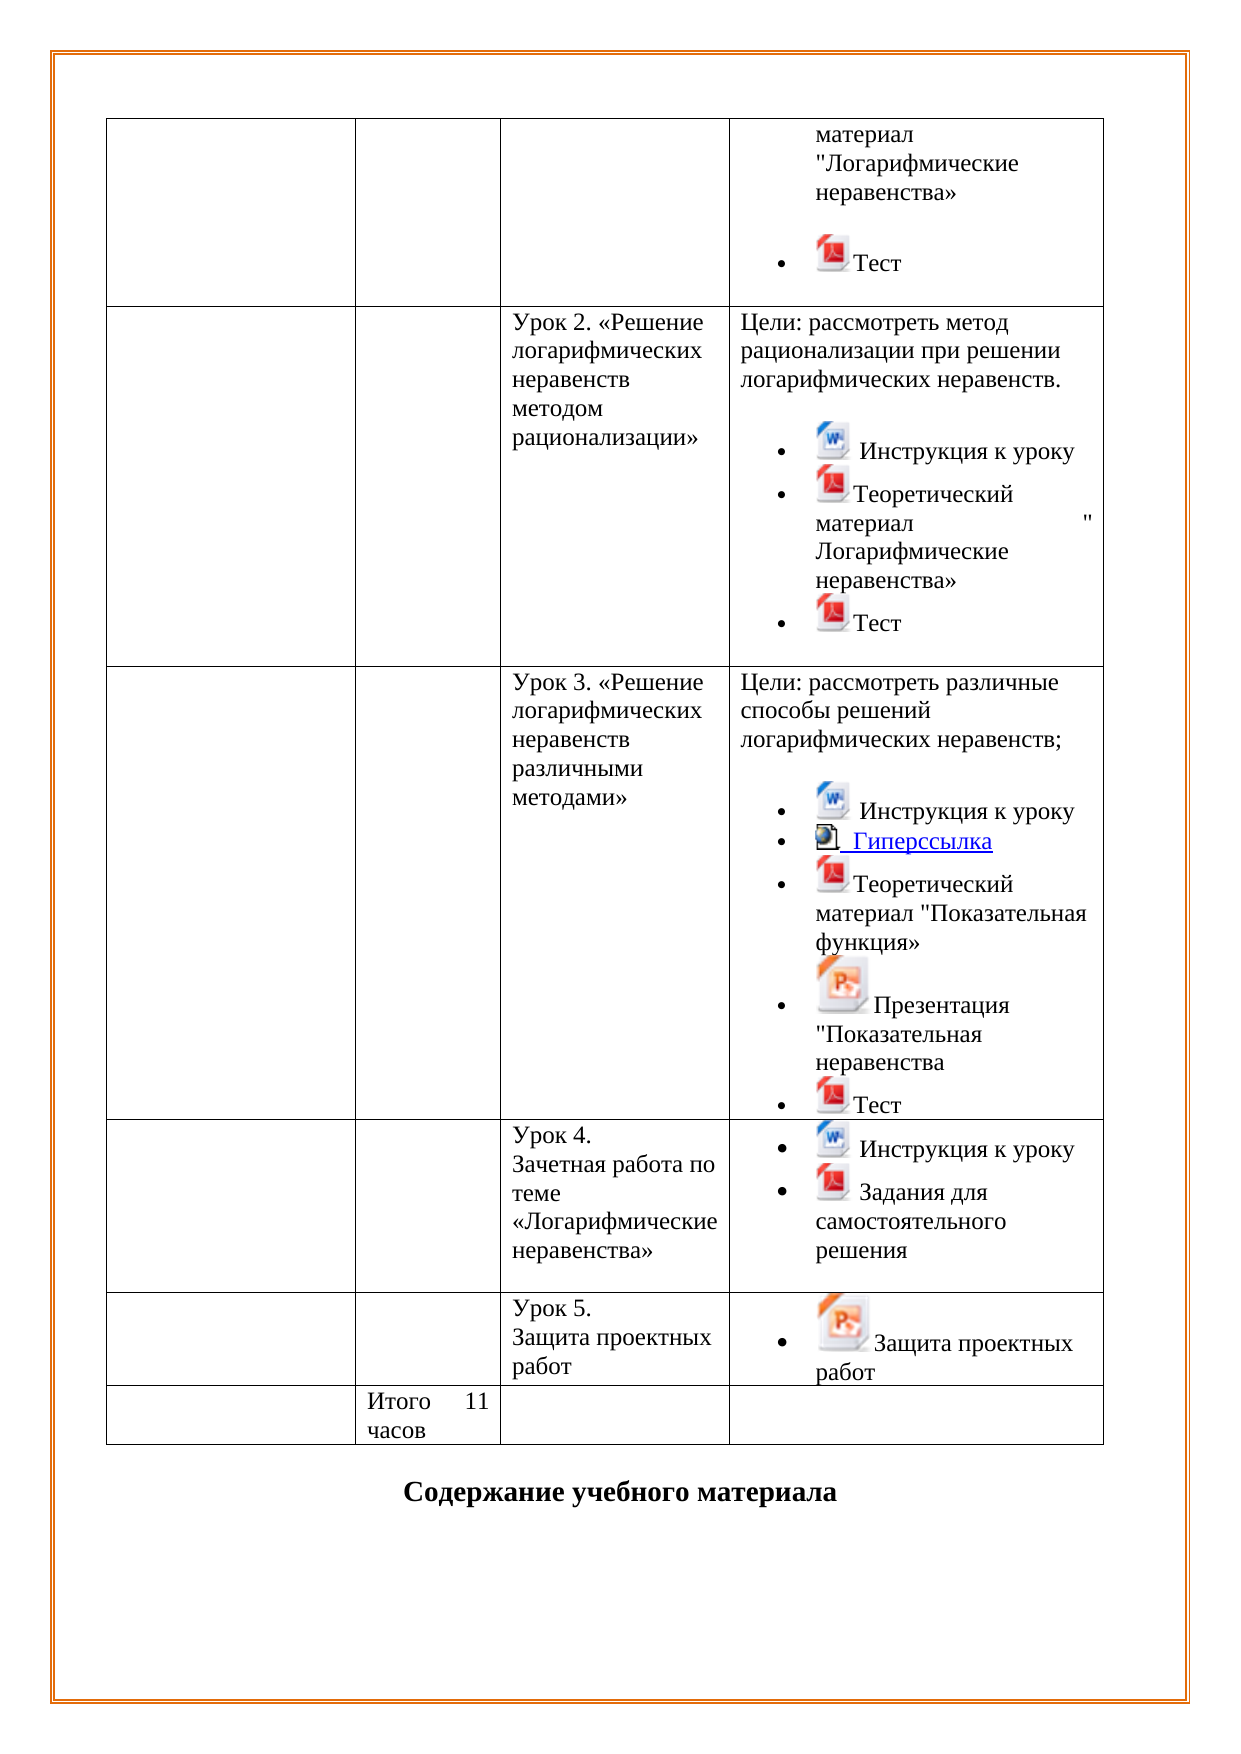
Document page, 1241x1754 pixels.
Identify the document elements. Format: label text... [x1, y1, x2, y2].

picture [815, 824, 841, 850]
picture [815, 855, 853, 893]
picture [815, 1293, 874, 1352]
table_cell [107, 119, 355, 306]
picture [815, 1163, 853, 1201]
table_cell [356, 1293, 500, 1385]
picture [815, 955, 874, 1014]
table_cell Инструкция к уроку Задания для самостоятельного решения [730, 1120, 1103, 1292]
picture [815, 1076, 853, 1114]
table_cell Итого 11 часов [356, 1386, 500, 1444]
table_cell [107, 667, 355, 1119]
text Содержание учебного материала [118, 1474, 1122, 1507]
picture [815, 464, 853, 503]
table_cell [107, 1386, 355, 1444]
picture [815, 234, 853, 272]
table_cell 4 [356, 119, 500, 306]
table_cell [356, 1120, 500, 1292]
table_cell [356, 667, 500, 1119]
table_cell [730, 1386, 1103, 1444]
picture [815, 1120, 853, 1158]
table_cell Урок 5. Защита проектных работ [501, 1293, 729, 1385]
table_cell Урок 2. «Решение логарифмических неравенств методом рационализации» [501, 307, 729, 666]
picture [815, 781, 853, 820]
table_cell Цели: рассмотреть метод рационализации при решении логарифмических неравенств. Инструкция к уроку Теоретический материал " Логарифмические неравенства» Тест [730, 307, 1103, 666]
picture [815, 421, 853, 460]
table_cell [107, 1120, 355, 1292]
picture [815, 593, 853, 632]
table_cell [501, 119, 729, 306]
table_cell [356, 307, 500, 666]
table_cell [730, 119, 1103, 306]
table_cell [501, 1386, 729, 1444]
table_cell Защита проектных работ [730, 1293, 1103, 1385]
table_cell [107, 1293, 355, 1385]
table_cell [107, 307, 355, 666]
table_cell Урок 3. «Решение логарифмических неравенств различными методами» [501, 667, 729, 1119]
table_cell Цели: рассмотреть различные способы решений логарифмических неравенств; Инструкция к уроку Гиперссылка Теоретический материал "Показательная функция» Презентация "Показательная неравенства Тест [730, 667, 1103, 1119]
table_cell Урок 4. Зачетная работа по теме «Логарифмические неравенства» [501, 1120, 729, 1292]
